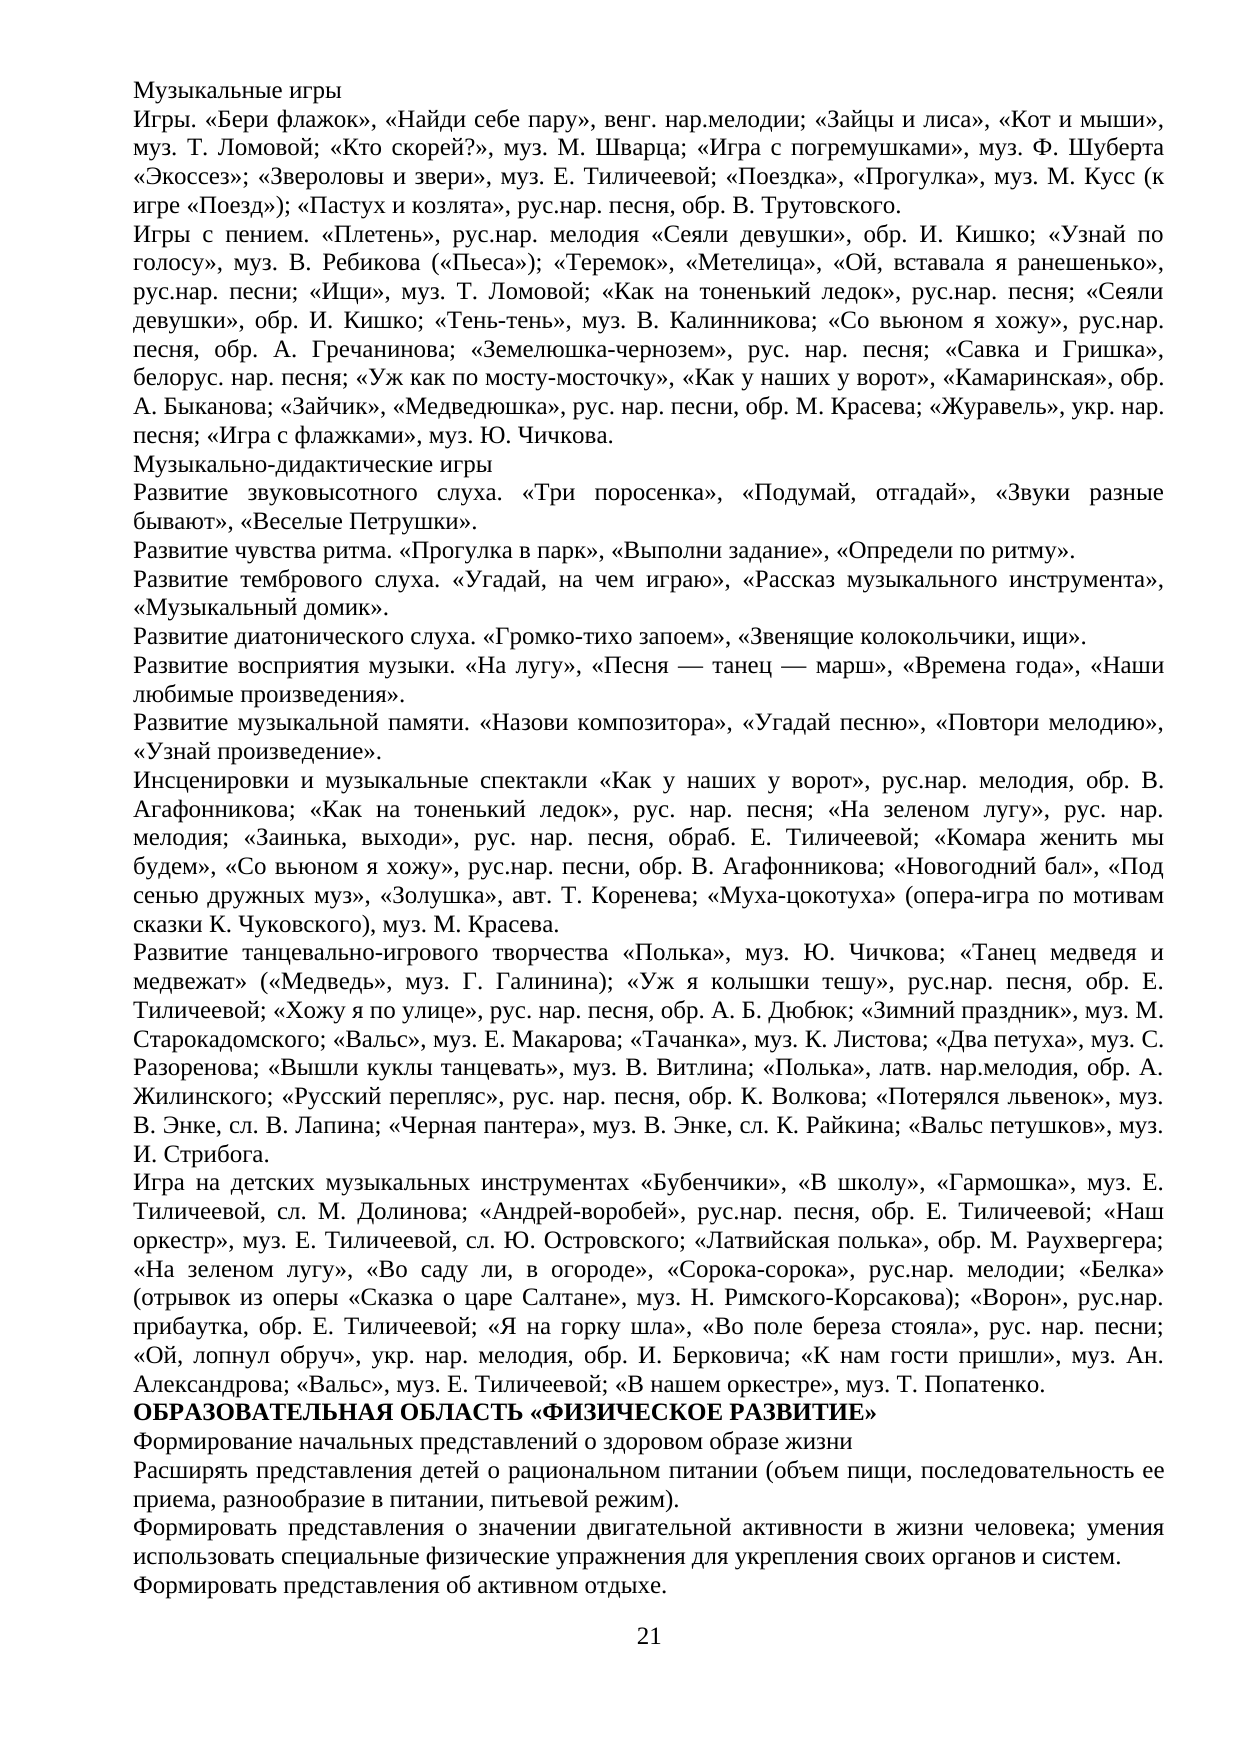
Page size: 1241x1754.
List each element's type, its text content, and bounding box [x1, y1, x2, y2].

text Игра на детских музыкальных инструментах «Бубенчики», «В школу», «Гармошка», муз. Е. Тиличеевой, сл. М. Долинова; «Андрей-воробей», рус.нар. песня, обр. Е. Тиличеевой; «Наш оркестр», муз. Е. Тиличеевой, сл. Ю. Островского; «Латвийская полька», обр. М. Раухвергера; «На зеленом лугу», «Во саду ли, в огороде», «Сорока-сорока», рус.нар. мелодии; «Белка» (отрывок из оперы «Сказка о царе Салтане», муз. Н. Римского-Корсакова); «Ворон», рус.нар. прибаутка, обр. Е. Тиличеевой; «Я на горку шла», «Во поле береза стояла», рус. нар. песни; «Ой, лопнул обруч», укр. нар. мелодия, обр. И. Берковича; «К нам гости пришли», муз. Ан. Александрова; «Вальс», муз. Е. Тиличеевой; «В нашем оркестре», муз. Т. Попатенко. [133, 1167, 1165, 1397]
text Игры с пением. «Плетень», рус.нар. мелодия «Сеяли девушки», обр. И. Кишко; «Узнай по голосу», муз. В. Ребикова («Пьеса»); «Теремок», «Метелица», «Ой, вставала я ранешенько», рус.нар. песни; «Ищи», муз. Т. Ломовой; «Как на тоненький ледок», рус.нар. песня; «Сеяли девушки», обр. И. Кишко; «Тень-тень», муз. В. Калинникова; «Со вьюном я хожу», рус.нар. песня, обр. А. Гречанинова; «Земелюшка-чернозем», рус. нар. песня; «Савка и Гришка», белорус. нар. песня; «Уж как по мосту-мосточку», «Как у наших у ворот», «Камаринская», обр. А. Быканова; «Зайчик», «Медведюшка», рус. нар. песни, обр. М. Красева; «Журавель», укр. нар. песня; «Игра с флажками», муз. Ю. Чичкова. [133, 219, 1165, 449]
text Расширять представления детей о рациональном питании (объем пищи, последовательность ее приема, разнообразие в питании, питьевой режим). [133, 1455, 1165, 1512]
text Развитие музыкальной памяти. «Назови композитора», «Угадай песню», «Повтори мелодию», «Узнай произведение». [133, 707, 1165, 765]
text Развитие чувства ритма. «Прогулка в парк», «Выполни задание», «Определи по ритму». [133, 535, 1165, 564]
text Игры. «Бери флажок», «Найди себе пару», венг. нар.мелодии; «Зайцы и лиса», «Кот и мыши», муз. Т. Ломовой; «Кто скорей?», муз. М. Шварца; «Игра с погремушками», муз. Ф. Шуберта «Экоссез»; «Звероловы и звери», муз. Е. Тиличеевой; «Поездка», «Прогулка», муз. М. Кусс (к игре «Поезд»); «Пастух и козлята», рус.нар. песня, обр. В. Трутовского. [133, 104, 1165, 219]
text Инсценировки и музыкальные спектакли «Как у наших у ворот», рус.нар. мелодия, обр. В. Агафонникова; «Как на тоненький ледок», рус. нар. песня; «На зеленом лугу», рус. нар. мелодия; «Заинька, выходи», рус. нар. песня, обраб. Е. Тиличеевой; «Комара женить мы будем», «Со вьюном я хожу», рус.нар. песни, обр. В. Агафонникова; «Новогодний бал», «Под сенью дружных муз», «Золушка», авт. Т. Коренева; «Муха-цокотуха» (опера-игра по мотивам сказки К. Чуковского), муз. М. Красева. [133, 765, 1165, 937]
text Развитие диатонического слуха. «Громко-тихо запоем», «Звенящие колокольчики, ищи». [133, 621, 1165, 650]
text Развитие танцевально-игрового творчества «Полька», муз. Ю. Чичкова; «Танец медведя и медвежат» («Медведь», муз. Г. Галинина); «Уж я колышки тешу», рус.нар. песня, обр. Е. Тиличеевой; «Хожу я по улице», рус. нар. песня, обр. А. Б. Дюбюк; «Зимний праздник», муз. М. Старокадомского; «Вальс», муз. Е. Макарова; «Тачанка», муз. К. Листова; «Два петуха», муз. С. Разоренова; «Вышли куклы танцевать», муз. В. Витлина; «Полька», латв. нар.мелодия, обр. А. Жилинского; «Русский перепляс», рус. нар. песня, обр. К. Волкова; «Потерялся львенок», муз. В. Энке, сл. В. Лапина; «Черная пантера», муз. В. Энке, сл. К. Райкина; «Вальс петушков», муз. И. Стрибога. [133, 937, 1165, 1167]
text Музыкально-дидактические игры [133, 449, 1165, 477]
text Развитие звуковысотного слуха. «Три поросенка», «Подумай, отгадай», «Звуки разные бывают», «Веселые Петрушки». [133, 477, 1165, 535]
text Развитие восприятия музыки. «На лугу», «Песня — танец — марш», «Времена года», «Наши любимые произведения». [133, 650, 1165, 707]
text Музыкальные игры [133, 75, 1165, 104]
text Формировать представления о значении двигательной активности в жизни человека; умения использовать специальные физические упражнения для укрепления своих органов и систем. [133, 1512, 1165, 1570]
text Формирование начальных представлений о здоровом образе жизни [133, 1426, 1165, 1455]
text ОБРАЗОВАТЕЛЬНАЯ ОБЛАСТЬ «ФИЗИЧЕСКОЕ РАЗВИТИЕ» [133, 1397, 1165, 1426]
text Развитие тембрового слуха. «Угадай, на чем играю», «Рассказ музыкального инструмента», «Музыкальный домик». [133, 564, 1165, 621]
text Формировать представления об активном отдыхе. [133, 1570, 1165, 1599]
